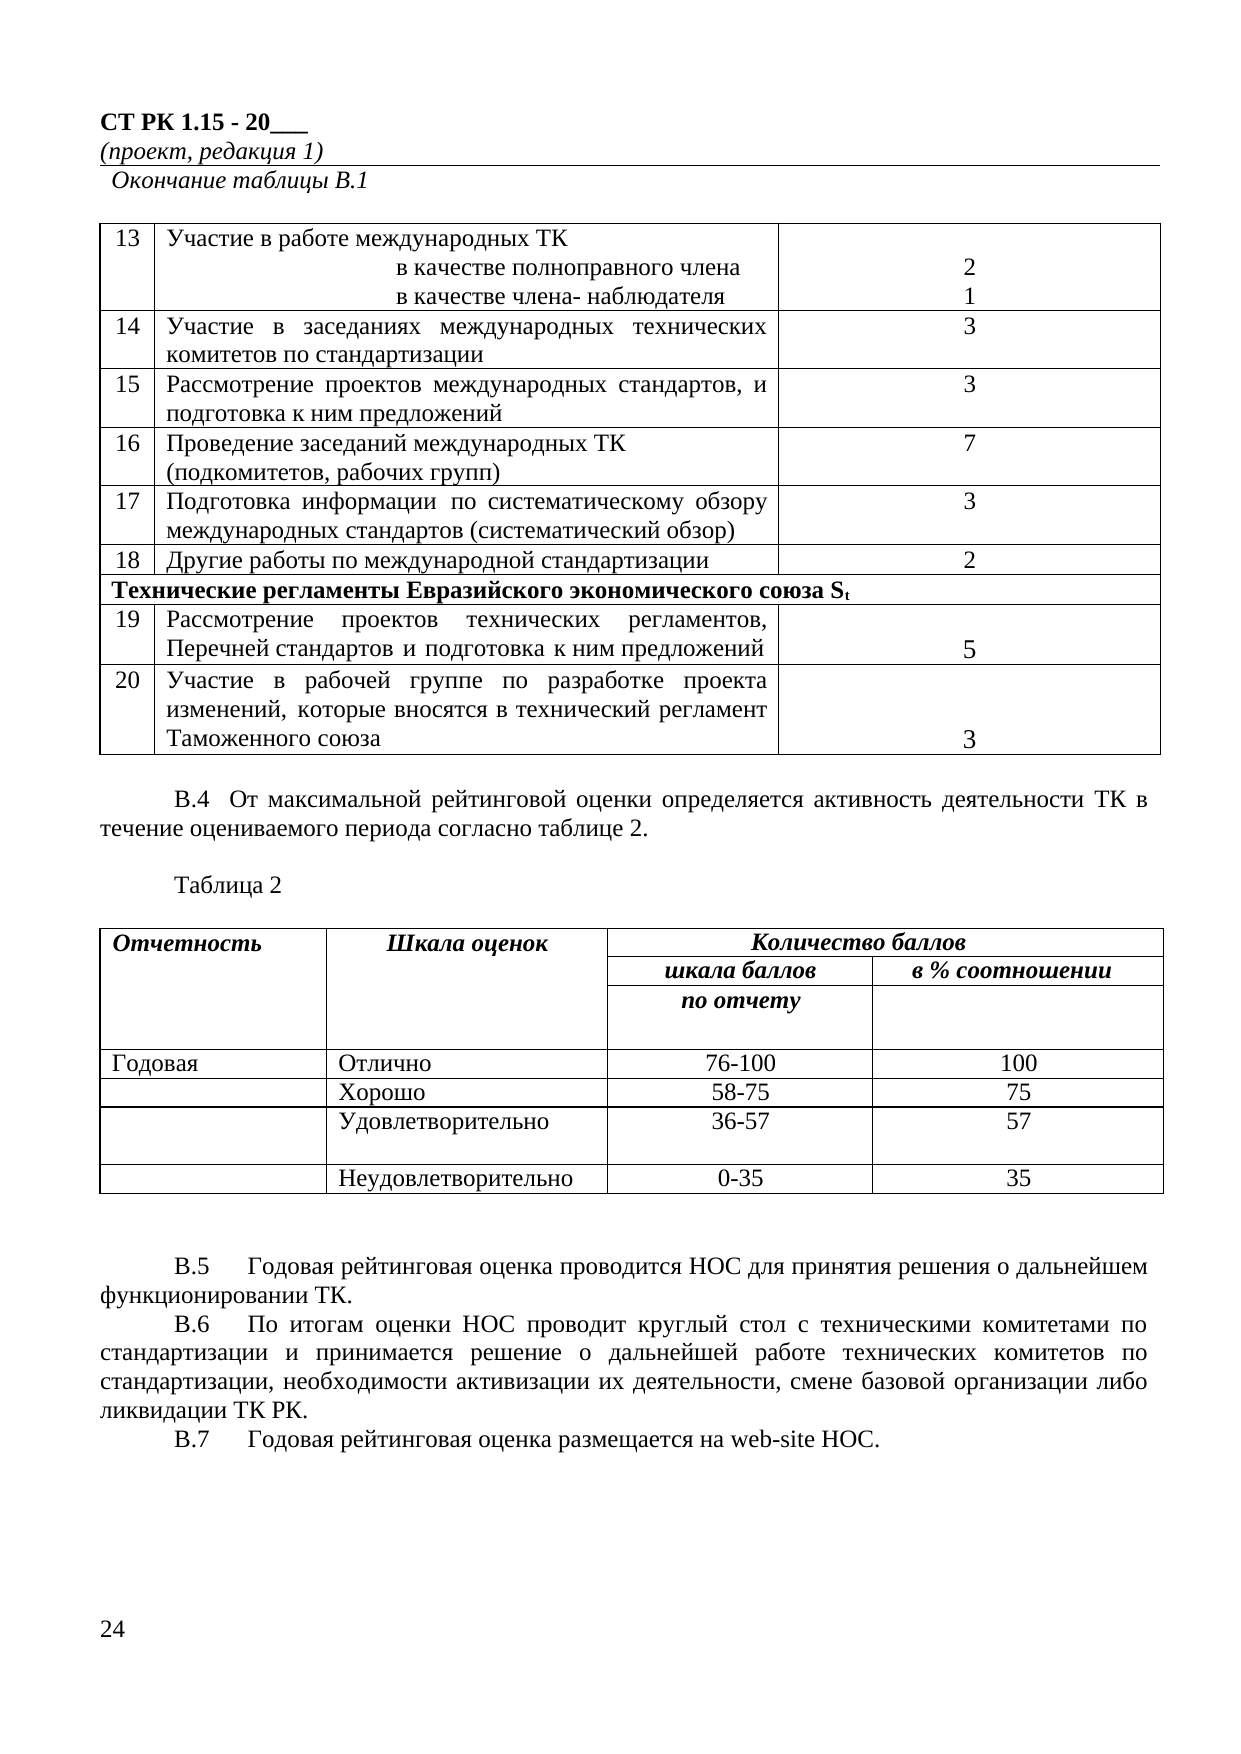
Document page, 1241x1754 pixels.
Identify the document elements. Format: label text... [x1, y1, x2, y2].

table_cell Годовая [101, 1050, 326, 1078]
table_cell 57 [873, 1108, 1163, 1164]
table_cell [101, 1079, 326, 1106]
table_cell Технические регламенты Евразийского экономического союза St [101, 575, 1160, 603]
table_cell 15 [101, 369, 154, 427]
text В.5 Годовая рейтинговая оценка проводится НОС для принятия решения о дальнейшем функционировании ТК. [100, 1251, 1148, 1309]
table_cell 3 [779, 311, 1160, 368]
table_cell 5 [779, 605, 1160, 664]
table_cell Другие работы по международной стандартизации [155, 545, 778, 574]
text В.6 По итогам оценки НОС проводит круглый стол с техническими комитетами по стандартизации и принимается решение о дальнейшей работе технических комитетов по стандартизации, необходимости активизации их деятельности, смене базовой организации либо ликвидации ТК РК. [100, 1309, 1148, 1424]
table_cell Окончание таблицы В.1 [100, 166, 1160, 222]
table_cell Удовлетворительно [327, 1108, 607, 1164]
table_cell по отчету [608, 986, 872, 1049]
table_cell Участие в рабочей группе по разработке проекта изменений, которые вносятся в технический регламент Таможенного союза [155, 665, 778, 754]
table_cell 7 [779, 428, 1160, 485]
table_cell 13 [101, 224, 154, 310]
text В.7 Годовая рейтинговая оценка размещается на web-site НОС. [100, 1424, 1148, 1452]
table_cell Неудовлетворительно [327, 1165, 607, 1193]
table_cell [101, 1165, 326, 1193]
table_cell 14 [101, 311, 154, 368]
table_cell 0-35 [608, 1165, 872, 1193]
table_cell Подготовка информации по систематическому обзору международных стандартов (систематический обзор) [155, 486, 778, 544]
table_cell [873, 986, 1163, 1049]
table_cell 17 [101, 486, 154, 544]
table_cell 19 [101, 605, 154, 664]
table_cell 2 [779, 545, 1160, 574]
table_cell 100 [873, 1050, 1163, 1078]
table_cell 16 [101, 428, 154, 485]
table_header Шкала оценок [327, 929, 607, 1049]
table_cell Участие в заседаниях международных технических комитетов по стандартизации [155, 311, 778, 368]
table_cell Отлично [327, 1050, 607, 1078]
table_cell Проведение заседаний международных ТК (подкомитетов, рабочих групп) [155, 428, 778, 485]
table_cell 20 [101, 665, 154, 754]
table_header Отчетность [101, 929, 326, 1049]
table_cell в % соотношении [873, 957, 1163, 985]
table_cell 18 [101, 545, 154, 574]
table_cell 35 [873, 1165, 1163, 1193]
table_cell Участие в работе международных ТК в качестве полноправного члена в качестве члена- наблюдателя [155, 224, 778, 310]
table_cell 3 [779, 665, 1160, 754]
text Таблица 2 [100, 870, 1148, 899]
table_cell 36-57 [608, 1108, 872, 1164]
table_cell [101, 1108, 326, 1164]
table_cell Рассмотрение проектов технических регламентов, Перечней стандартов и подготовка к ним предложений [155, 605, 778, 664]
table_header Количество баллов [608, 929, 1163, 956]
table_cell 3 [779, 369, 1160, 427]
table_cell Хорошо [327, 1079, 607, 1106]
table_cell шкала баллов [608, 957, 872, 985]
table_cell 58-75 [608, 1079, 872, 1106]
text В.4 От максимальной рейтинговой оценки определяется активность деятельности ТК в течение оцениваемого периода согласно таблице 2. [100, 784, 1148, 841]
table_cell Рассмотрение проектов международных стандартов, и подготовка к ним предложений [155, 369, 778, 427]
table_cell 76-100 [608, 1050, 872, 1078]
table_cell 2 1 [779, 224, 1160, 310]
table_cell 3 [779, 486, 1160, 544]
table_cell 75 [873, 1079, 1163, 1106]
